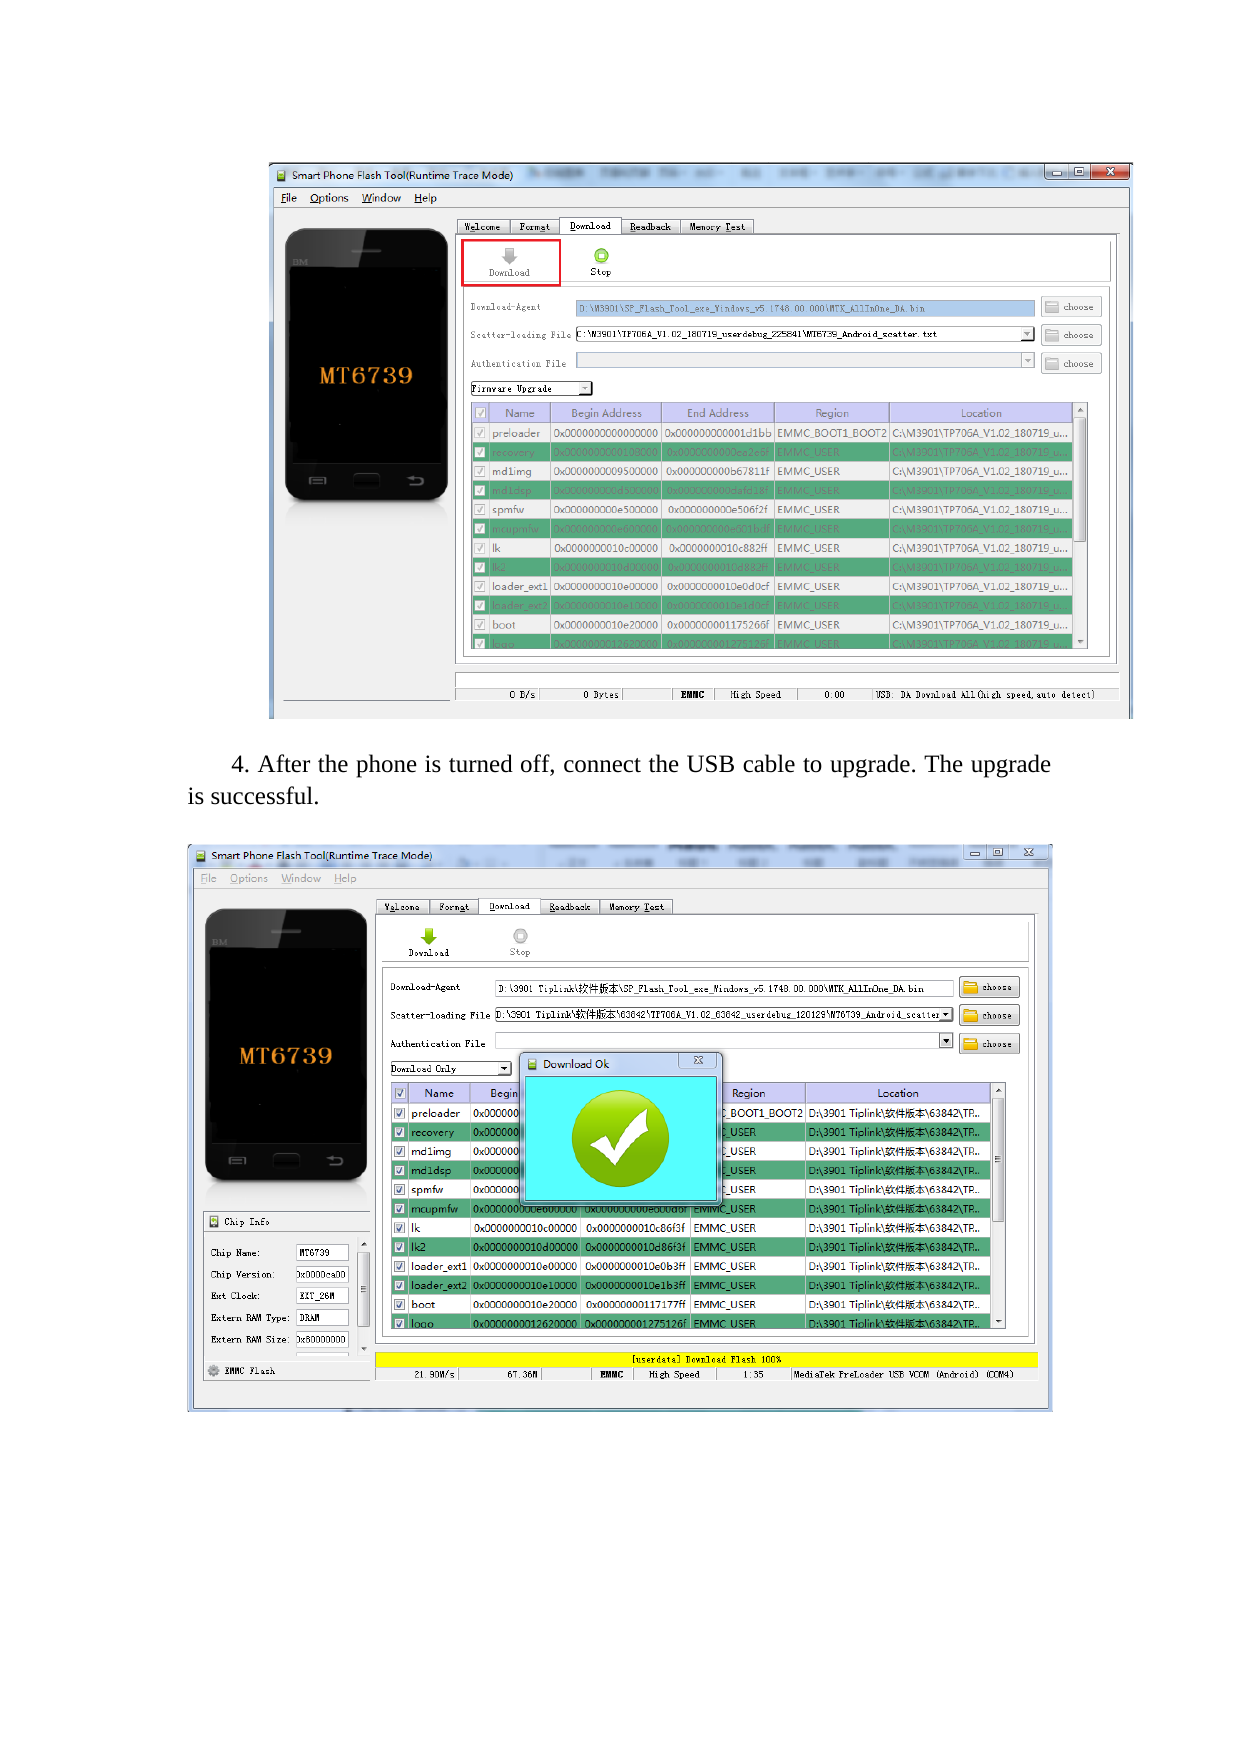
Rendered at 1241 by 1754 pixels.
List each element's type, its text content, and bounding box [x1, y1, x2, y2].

picture [268, 162, 1134, 719]
text 4. After the phone is turned off, connect the USB cable to upgrade. The upgrade is successful. [187, 747, 1053, 812]
picture [187, 844, 1053, 1412]
